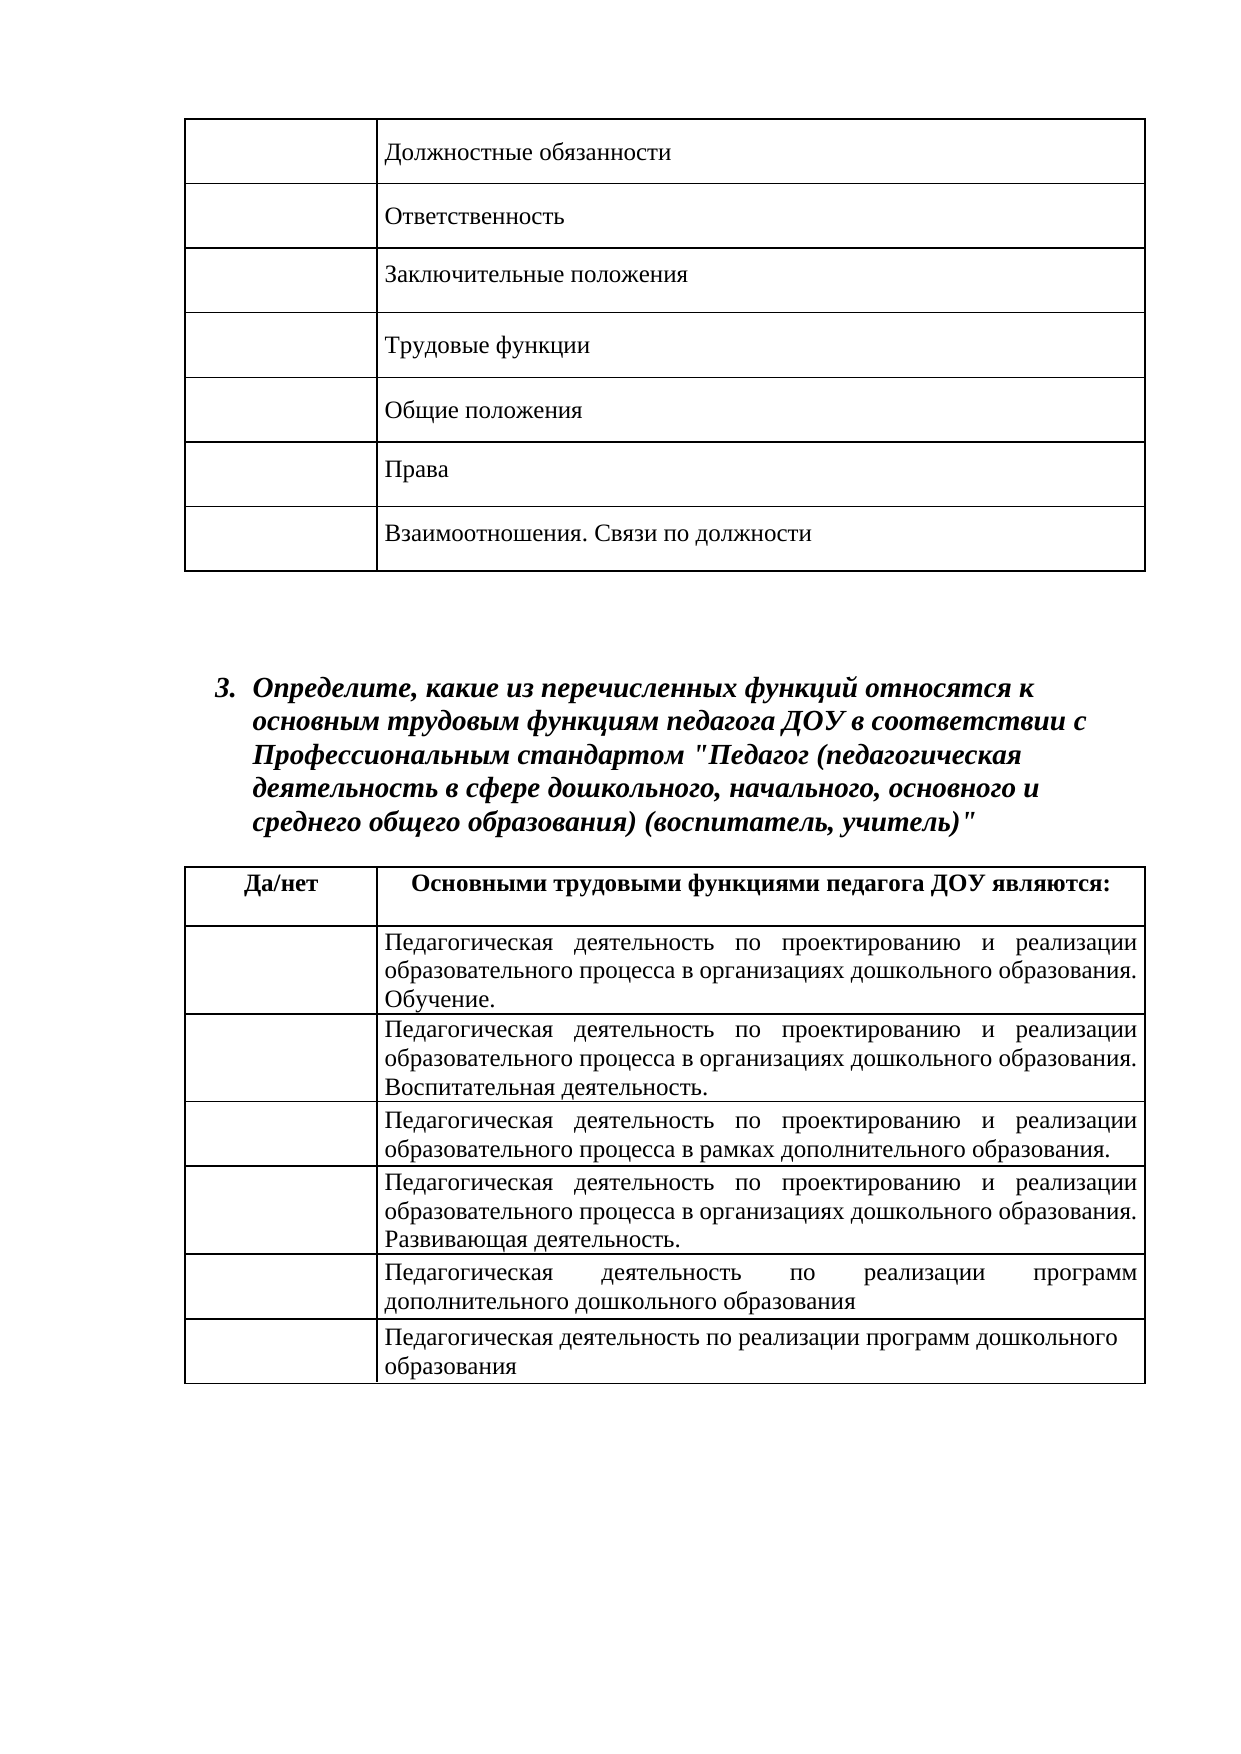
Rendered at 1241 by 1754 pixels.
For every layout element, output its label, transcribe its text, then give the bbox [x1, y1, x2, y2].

table_cell [186, 1167, 376, 1253]
table_cell [186, 927, 376, 1013]
table_cell [186, 507, 376, 570]
table_cell Должностные обязанности [378, 120, 1144, 183]
table_cell [186, 184, 376, 247]
table_cell Трудовые функции [378, 313, 1144, 376]
table_cell [186, 1102, 376, 1165]
list Определите, какие из перечисленных функций относятся к основным трудовым функциям педагога ДОУ в соответствии с Профессиональным стандартом "Педагог (педагогическая деятельность в сфере дошкольного, начального, основного и среднего общего образования) (воспитатель, учитель)" [215, 670, 1152, 837]
table_cell Заключительные положения [378, 249, 1144, 312]
table_cell Педагогическая деятельность по проектированию и реализации образовательного процесса в рамках дополнительного образования. [378, 1102, 1144, 1165]
table_cell [186, 378, 376, 441]
table_header Основными трудовыми функциями педагога ДОУ являются: [378, 868, 1144, 925]
table_cell [186, 120, 376, 183]
table_cell Права [378, 443, 1144, 506]
table_header Да/нет [186, 868, 376, 925]
table_cell [186, 1320, 376, 1382]
table_cell Взаимоотношения. Связи по должности [378, 507, 1144, 570]
table_cell [186, 313, 376, 376]
table_cell Педагогическая деятельность по реализации программ дошкольного образования [378, 1320, 1144, 1382]
table_cell [186, 1015, 376, 1101]
table_cell [186, 249, 376, 312]
table_cell Общие положения [378, 378, 1144, 441]
table_cell Педагогическая деятельность по проектированию и реализации образовательного процесса в организациях дошкольного образования. Обучение. [378, 927, 1144, 1013]
table_cell [186, 1255, 376, 1318]
table_cell Педагогическая деятельность по проектированию и реализации образовательного процесса в организациях дошкольного образования. Развивающая деятельность. [378, 1167, 1144, 1253]
table_cell Ответственность [378, 184, 1144, 247]
table_cell Педагогическая деятельность по проектированию и реализации образовательного процесса в организациях дошкольного образования. Воспитательная деятельность. [378, 1015, 1144, 1101]
table_cell Педагогическая деятельность по реализации программ дополнительного дошкольного образования [378, 1255, 1144, 1318]
table_cell [186, 443, 376, 506]
